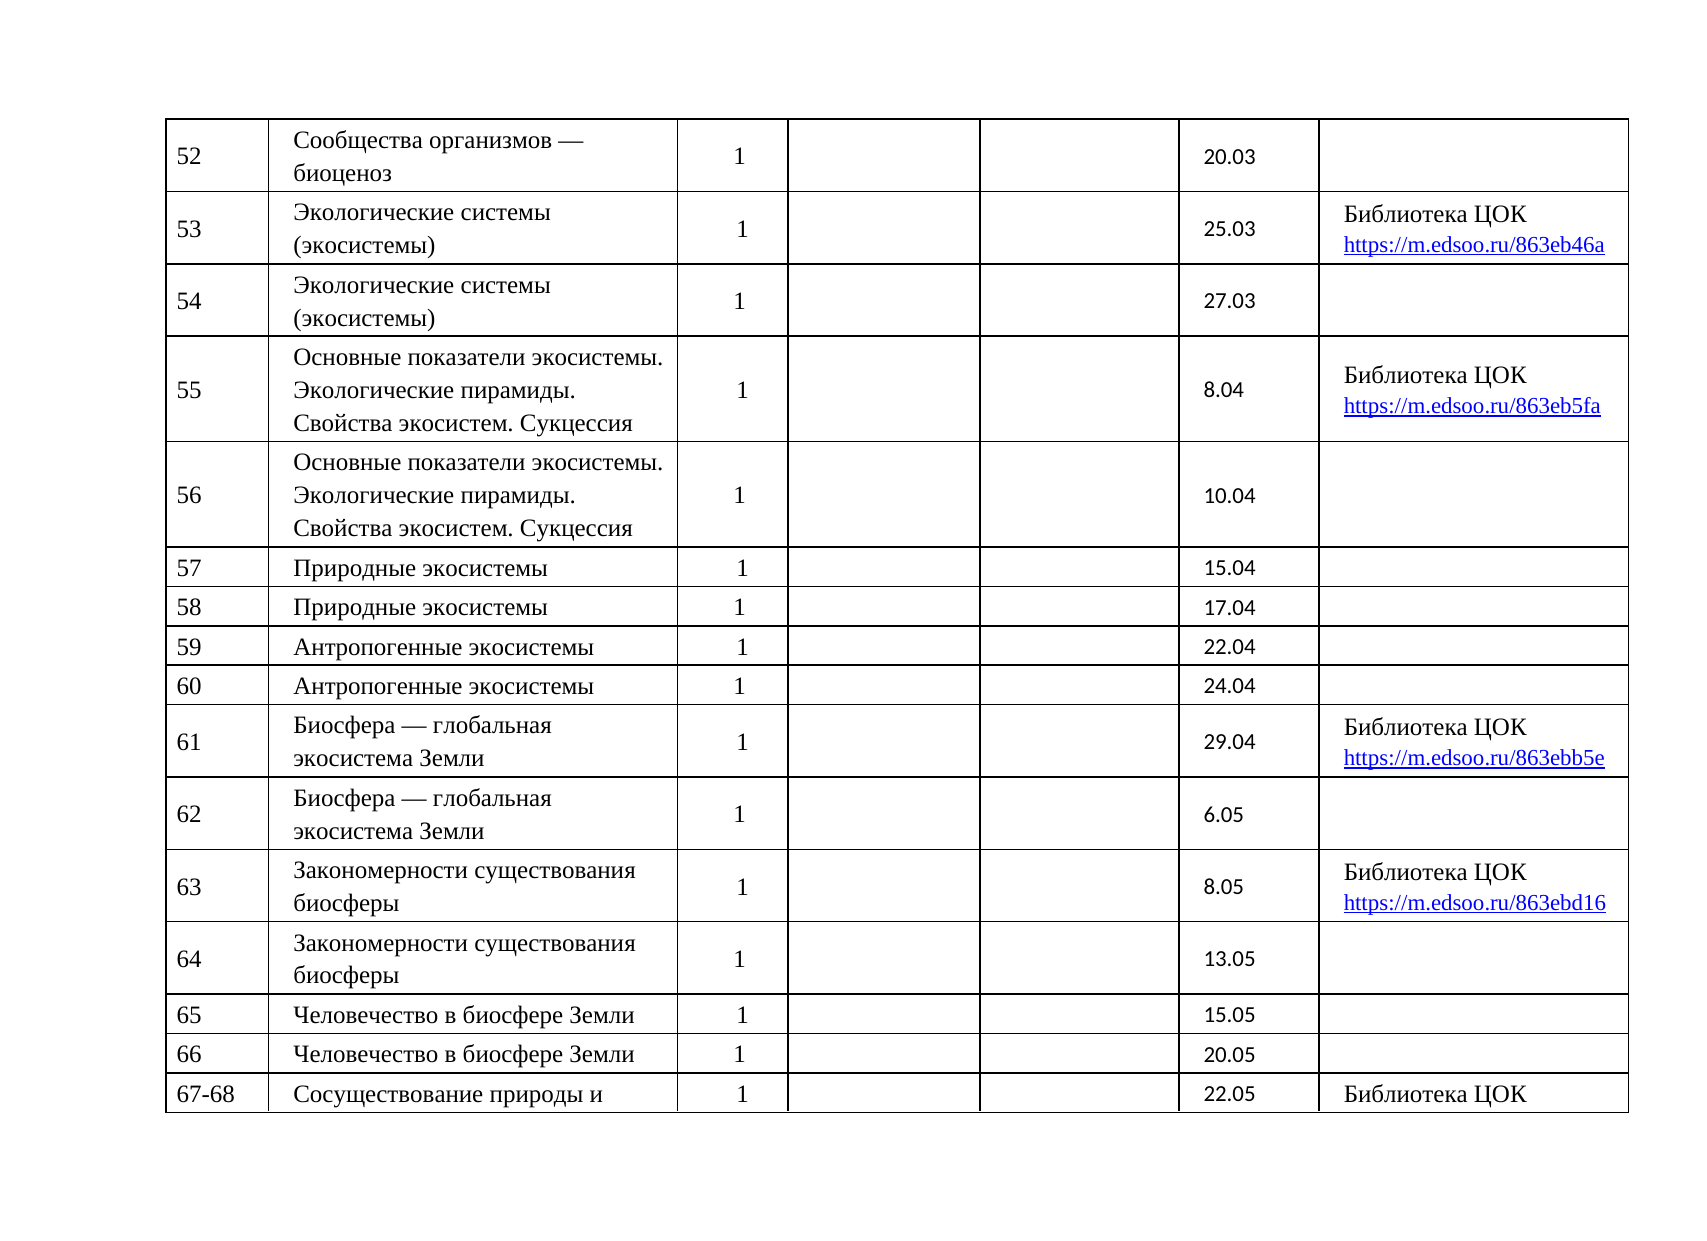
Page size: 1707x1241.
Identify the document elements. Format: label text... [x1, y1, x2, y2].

table_cell Закономерности существования биосферы [269, 922, 677, 993]
table_cell Закономерности существования биосферы [269, 850, 677, 921]
table_cell 55 [167, 337, 268, 441]
table_cell [789, 995, 979, 1033]
table_cell 1 [678, 922, 787, 993]
table_cell [789, 120, 979, 191]
table_cell 25.03 [1180, 192, 1318, 263]
table_cell 1 [678, 548, 787, 586]
table_cell [981, 1034, 1178, 1072]
table_cell [789, 666, 979, 704]
table_cell 59 [167, 627, 268, 664]
table_cell 8.04 [1180, 337, 1318, 441]
table_cell [789, 627, 979, 664]
table_cell [789, 778, 979, 848]
table_cell 1 [678, 1034, 787, 1072]
table_cell [1320, 627, 1628, 664]
table_cell Биосфера — глобальная экосистема Земли [269, 778, 677, 848]
table_cell 29.04 [1180, 705, 1318, 776]
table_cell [269, 120, 677, 191]
table_cell [981, 778, 1178, 848]
table_cell [981, 627, 1178, 664]
table_cell 60 [167, 666, 268, 704]
table_cell Природные экосистемы [269, 587, 677, 625]
table_cell [789, 1074, 979, 1111]
table_cell 1 [678, 120, 787, 191]
table_cell [789, 265, 979, 335]
table_cell [1320, 666, 1628, 704]
table_cell 20.03 [1180, 120, 1318, 191]
table_cell Человечество в биосфере Земли [269, 995, 677, 1033]
table_cell 57 [167, 548, 268, 586]
table_cell [981, 1074, 1178, 1111]
table_cell 1 [678, 627, 787, 664]
table_cell 1 [678, 995, 787, 1033]
table_cell 63 [167, 850, 268, 921]
table_cell 22.04 [1180, 627, 1318, 664]
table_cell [269, 1074, 677, 1111]
table_cell 53 [167, 192, 268, 263]
table_cell Основные показатели экосистемы. Экологические пирамиды. Свойства экосистем. Сукцессия [269, 337, 677, 441]
table_cell Антропогенные экосистемы [269, 627, 677, 664]
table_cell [1320, 1074, 1628, 1111]
table_cell 1 [678, 705, 787, 776]
table_cell 15.04 [1180, 548, 1318, 586]
table_cell 65 [167, 995, 268, 1033]
table_cell [1320, 120, 1628, 191]
table_cell Биосфера — глобальная экосистема Земли [269, 705, 677, 776]
table_cell 6.05 [1180, 778, 1318, 848]
table_cell 58 [167, 587, 268, 625]
table_cell [789, 192, 979, 263]
table_cell [789, 705, 979, 776]
table_cell [789, 850, 979, 921]
table_cell Экологические системы (экосистемы) [269, 192, 677, 263]
table_cell 61 [167, 705, 268, 776]
table_cell [981, 192, 1178, 263]
table_cell 67-68 [167, 1074, 268, 1111]
table_cell [981, 337, 1178, 441]
table_cell [981, 442, 1178, 546]
table_cell [981, 666, 1178, 704]
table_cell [1320, 192, 1628, 263]
table_cell Природные экосистемы [269, 548, 677, 586]
table_cell 10.04 [1180, 442, 1318, 546]
table_cell 17.04 [1180, 587, 1318, 625]
table_cell 54 [167, 265, 268, 335]
table_cell Человечество в биосфере Земли [269, 1034, 677, 1072]
table_cell Основные показатели экосистемы. Экологические пирамиды. Свойства экосистем. Сукцессия [269, 442, 677, 546]
table_cell [1320, 587, 1628, 625]
table_cell 15.05 [1180, 995, 1318, 1033]
table_cell [981, 995, 1178, 1033]
table_cell 56 [167, 442, 268, 546]
table_cell 8.05 [1180, 850, 1318, 921]
table_cell 1 [678, 778, 787, 848]
table_cell 1 [678, 192, 787, 263]
table_cell 20.05 [1180, 1034, 1318, 1072]
table_cell [981, 120, 1178, 191]
table_cell 22.05 [1180, 1074, 1318, 1111]
table_cell 1 [678, 265, 787, 335]
table_cell [789, 442, 979, 546]
table_cell [1320, 995, 1628, 1033]
table_cell [1320, 922, 1628, 993]
table_cell [789, 922, 979, 993]
table_cell [981, 850, 1178, 921]
table_cell Антропогенные экосистемы [269, 666, 677, 704]
table_cell [981, 922, 1178, 993]
table_cell Экологические системы (экосистемы) [269, 265, 677, 335]
table_cell 64 [167, 922, 268, 993]
table_cell [789, 587, 979, 625]
table_cell 1 [678, 587, 787, 625]
table_cell [981, 548, 1178, 586]
table_cell [1320, 442, 1628, 546]
table_cell 62 [167, 778, 268, 848]
table_cell 66 [167, 1034, 268, 1072]
table_cell 1 [678, 666, 787, 704]
table_cell 52 [167, 120, 268, 191]
table_cell 1 [678, 850, 787, 921]
table_cell [789, 1034, 979, 1072]
table_cell Библиотека ЦОК https://m.edsoo.ru/863ebd16 [1320, 850, 1628, 921]
table_cell 13.05 [1180, 922, 1318, 993]
table_cell [981, 705, 1178, 776]
table_cell [1320, 1034, 1628, 1072]
table_cell 27.03 [1180, 265, 1318, 335]
table_cell [1320, 778, 1628, 848]
table_cell [789, 337, 979, 441]
table_cell [1320, 265, 1628, 335]
table_cell 1 [678, 337, 787, 441]
table_cell Библиотека ЦОК https://m.edsoo.ru/863eb5fa [1320, 337, 1628, 441]
table_cell Библиотека ЦОК https://m.edsoo.ru/863ebb5e [1320, 705, 1628, 776]
table_cell 24.04 [1180, 666, 1318, 704]
table_cell [981, 265, 1178, 335]
table_cell [981, 587, 1178, 625]
table_cell 1 [678, 442, 787, 546]
table_cell [1320, 548, 1628, 586]
table_cell [789, 548, 979, 586]
table_cell 1 [678, 1074, 787, 1111]
